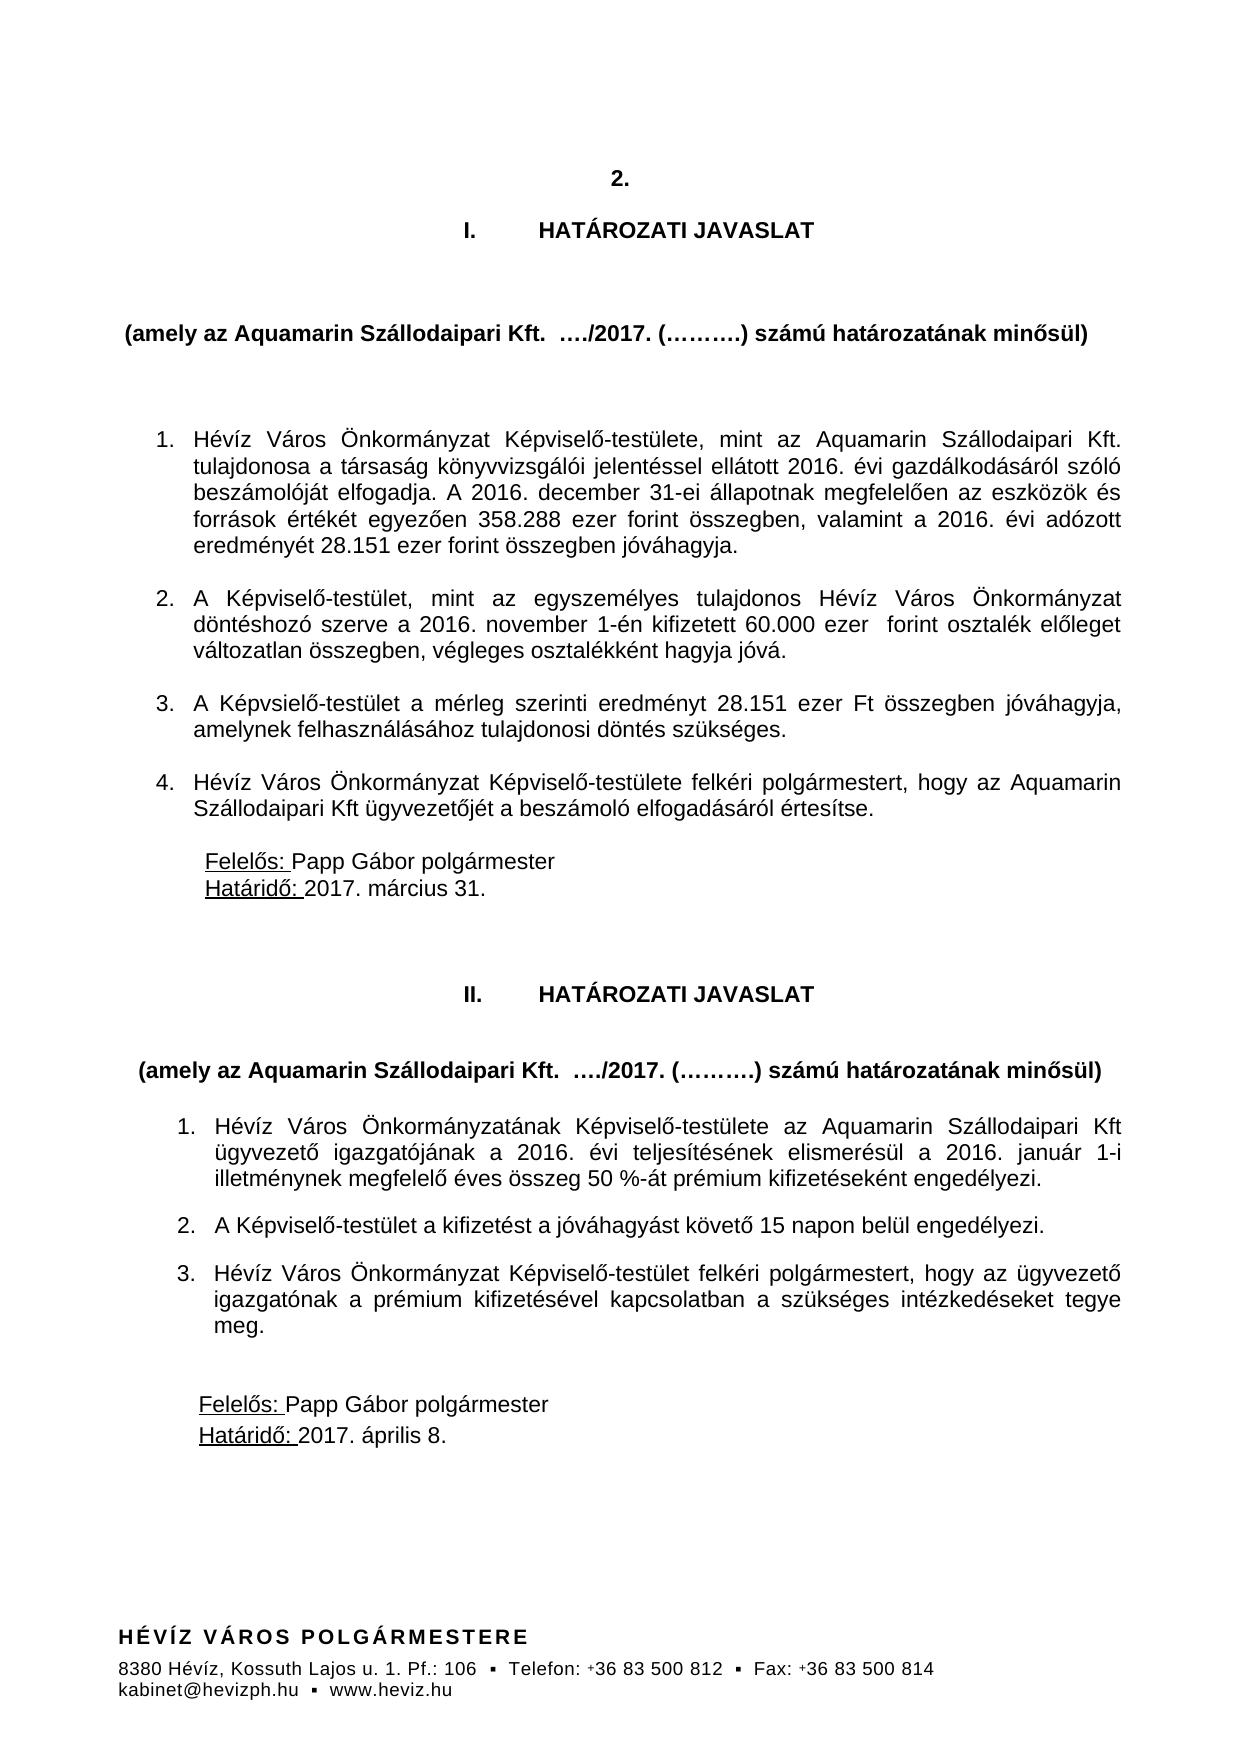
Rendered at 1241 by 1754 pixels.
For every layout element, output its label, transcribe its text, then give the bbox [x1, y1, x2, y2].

text Felelős: Papp Gábor polgármester [118, 1391, 1122, 1418]
text Határidő: 2017. március 31. [118, 874, 1122, 901]
list HATÁROZATI JAVASLAT [156, 217, 1122, 244]
list Hévíz Város Önkormányzat Képviselő-testülete, mint az Aquamarin Szállodaipari Kft. tulajdonosa a társaság könyvvizsgálói jelentéssel ellátott 2016. évi gazdálkodásáról szóló beszámolóját elfogadja. A 2016. december 31-ei állapotnak megfelelően az eszközök és források értékét egyezően 358.288 ezer forint összegben, valamint a 2016. évi adózott eredményét 28.151 ezer forint összegben jóváhagyja. [156, 426, 1122, 558]
list Hévíz Város Önkormányzatának Képviselő-testülete az Aquamarin Szállodaipari Kft ügyvezető igazgatójának a 2016. évi teljesítésének elismerésül a 2016. január 1-i illetménynek megfelelő éves összeg 50 %-át prémium kifizetéseként engedélyezi. [177, 1113, 1122, 1192]
list HATÁROZATI JAVASLAT [156, 981, 1122, 1007]
list A Képviselő-testület a kifizetést a jóváhagyást követő 15 napon belül engedélyezi. [177, 1212, 1122, 1239]
list A Képvsielő-testület a mérleg szerinti eredményt 28.151 ezer Ft összegben jóváhagyja, amelynek felhasználásához tulajdonosi döntés szükséges. [156, 690, 1122, 743]
text Felelős: Papp Gábor polgármester [118, 848, 1122, 874]
text (amely az Aquamarin Szállodaipari Kft. …./2017. (……….) számú határozatának minősül) [118, 320, 1122, 347]
text Határidő: 2017. április 8. [118, 1422, 1122, 1448]
text 2. [118, 165, 1122, 191]
list Hévíz Város Önkormányzat Képviselő-testülete felkéri polgármestert, hogy az Aquamarin Szállodaipari Kft ügyvezetőjét a beszámoló elfogadásáról értesítse. [156, 769, 1122, 822]
list A Képviselő-testület, mint az egyszemélyes tulajdonos Hévíz Város Önkormányzat döntéshozó szerve a 2016. november 1-én kifizetett 60.000 ezer forint osztalék előleget változatlan összegben, végleges osztalékként hagyja jóvá. [156, 584, 1122, 664]
list Hévíz Város Önkormányzat Képviselő-testület felkéri polgármestert, hogy az ügyvezető igazgatónak a prémium kifizetésével kapcsolatban a szükséges intézkedéseket tegye meg. [177, 1260, 1122, 1339]
text (amely az Aquamarin Szállodaipari Kft. …./2017. (……….) számú határozatának minősül) [118, 1057, 1122, 1084]
